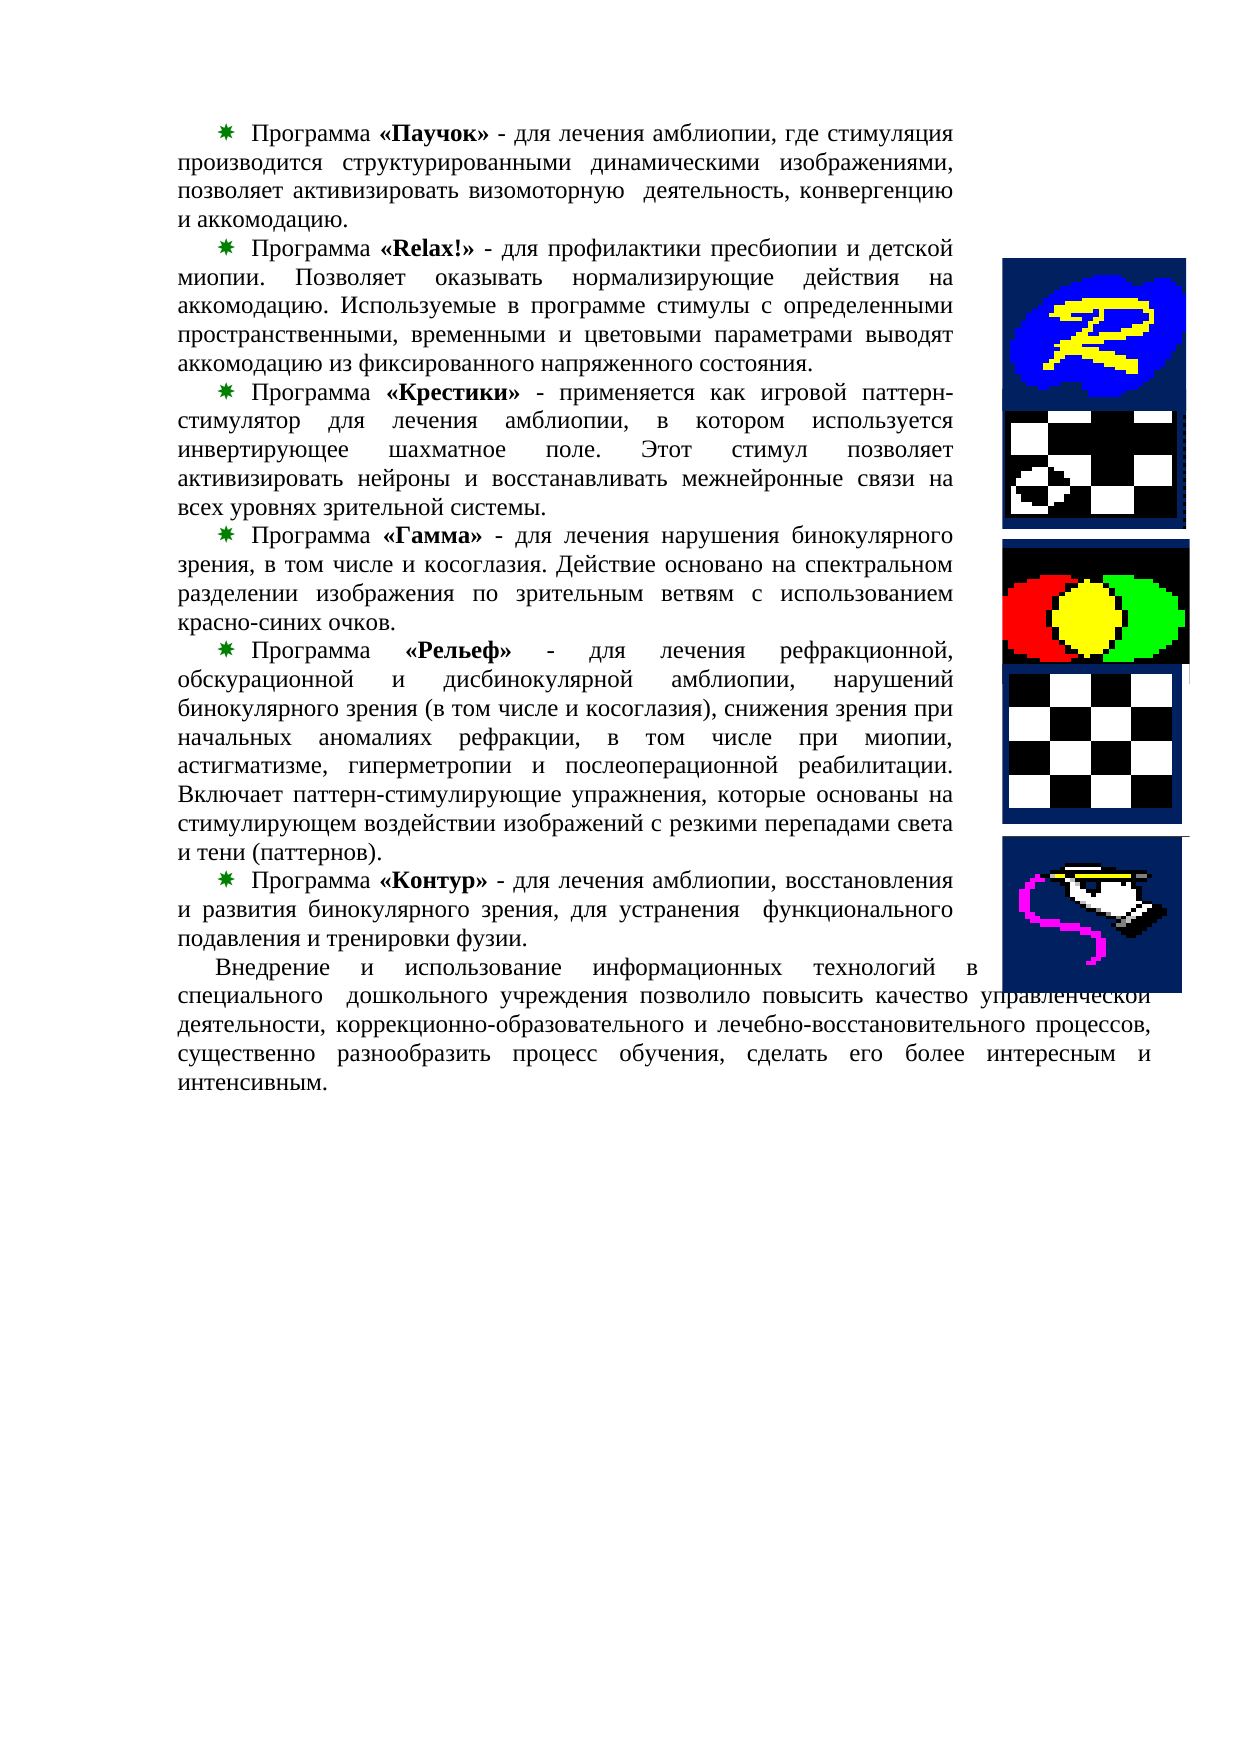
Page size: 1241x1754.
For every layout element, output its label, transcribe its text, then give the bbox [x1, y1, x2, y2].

picture [1002, 539, 1190, 824]
list Программа «Гамма» - для лечения нарушения бинокулярного зрения, в том числе и косоглазия. Действие основано на спектральном разделении изображения по зрительным ветвям с использованием красно-синих очков. [177, 521, 954, 636]
list Программа «Крестики» - применяется как игровой паттерн-стимулятор для лечения амблиопии, в котором используется инвертирующее шахматное поле. Этот стимул позволяет активизировать нейроны и восстанавливать межнейронные связи на всех уровнях зрительной системы. [177, 377, 954, 521]
list Программа «Паучок» - для лечения амблиопии, где стимуляция производится структурированными динамическими изображениями, позволяет активизировать визомоторную деятельность, конвергенцию и аккомодацию. [177, 118, 954, 233]
picture [1002, 836, 1190, 993]
text Внедрение и использование информационных технологий в деятельности специального дошкольного учреждения позволило повысить качество управленческой деятельности, коррекционно-образовательного и лечебно-восстановительного процессов, существенно разнообразить процесс обучения, сделать его более интересным и интенсивным. [177, 952, 1152, 1096]
list Программа «Рельеф» - для лечения рефракционной, обскурационной и дисбинокулярной амблиопии, нарушений бинокулярного зрения (в том числе и косоглазия), снижения зрения при начальных аномалиях рефракции, в том числе при миопии, астигматизме, гиперметропии и послеоперационной реабилитации. Включает паттерн-стимулирующие упражнения, которые основаны на стимулирующем воздействии изображений с резкими перепадами света и тени (паттернов). [177, 636, 954, 866]
list Программа «Контур» - для лечения амблиопии, восстановления и развития бинокулярного зрения, для устранения функционального подавления и тренировки фузии. [177, 866, 954, 952]
list Программа «Relax!» - для профилактики пресбиопии и детской миопии. Позволяет оказывать нормализирующие действия на аккомодацию. Используемые в программе стимулы с определенными пространственными, временными и цветовыми параметрами выводят аккомодацию из фиксированного напряженного состояния. [177, 233, 954, 377]
picture [1002, 258, 1187, 529]
